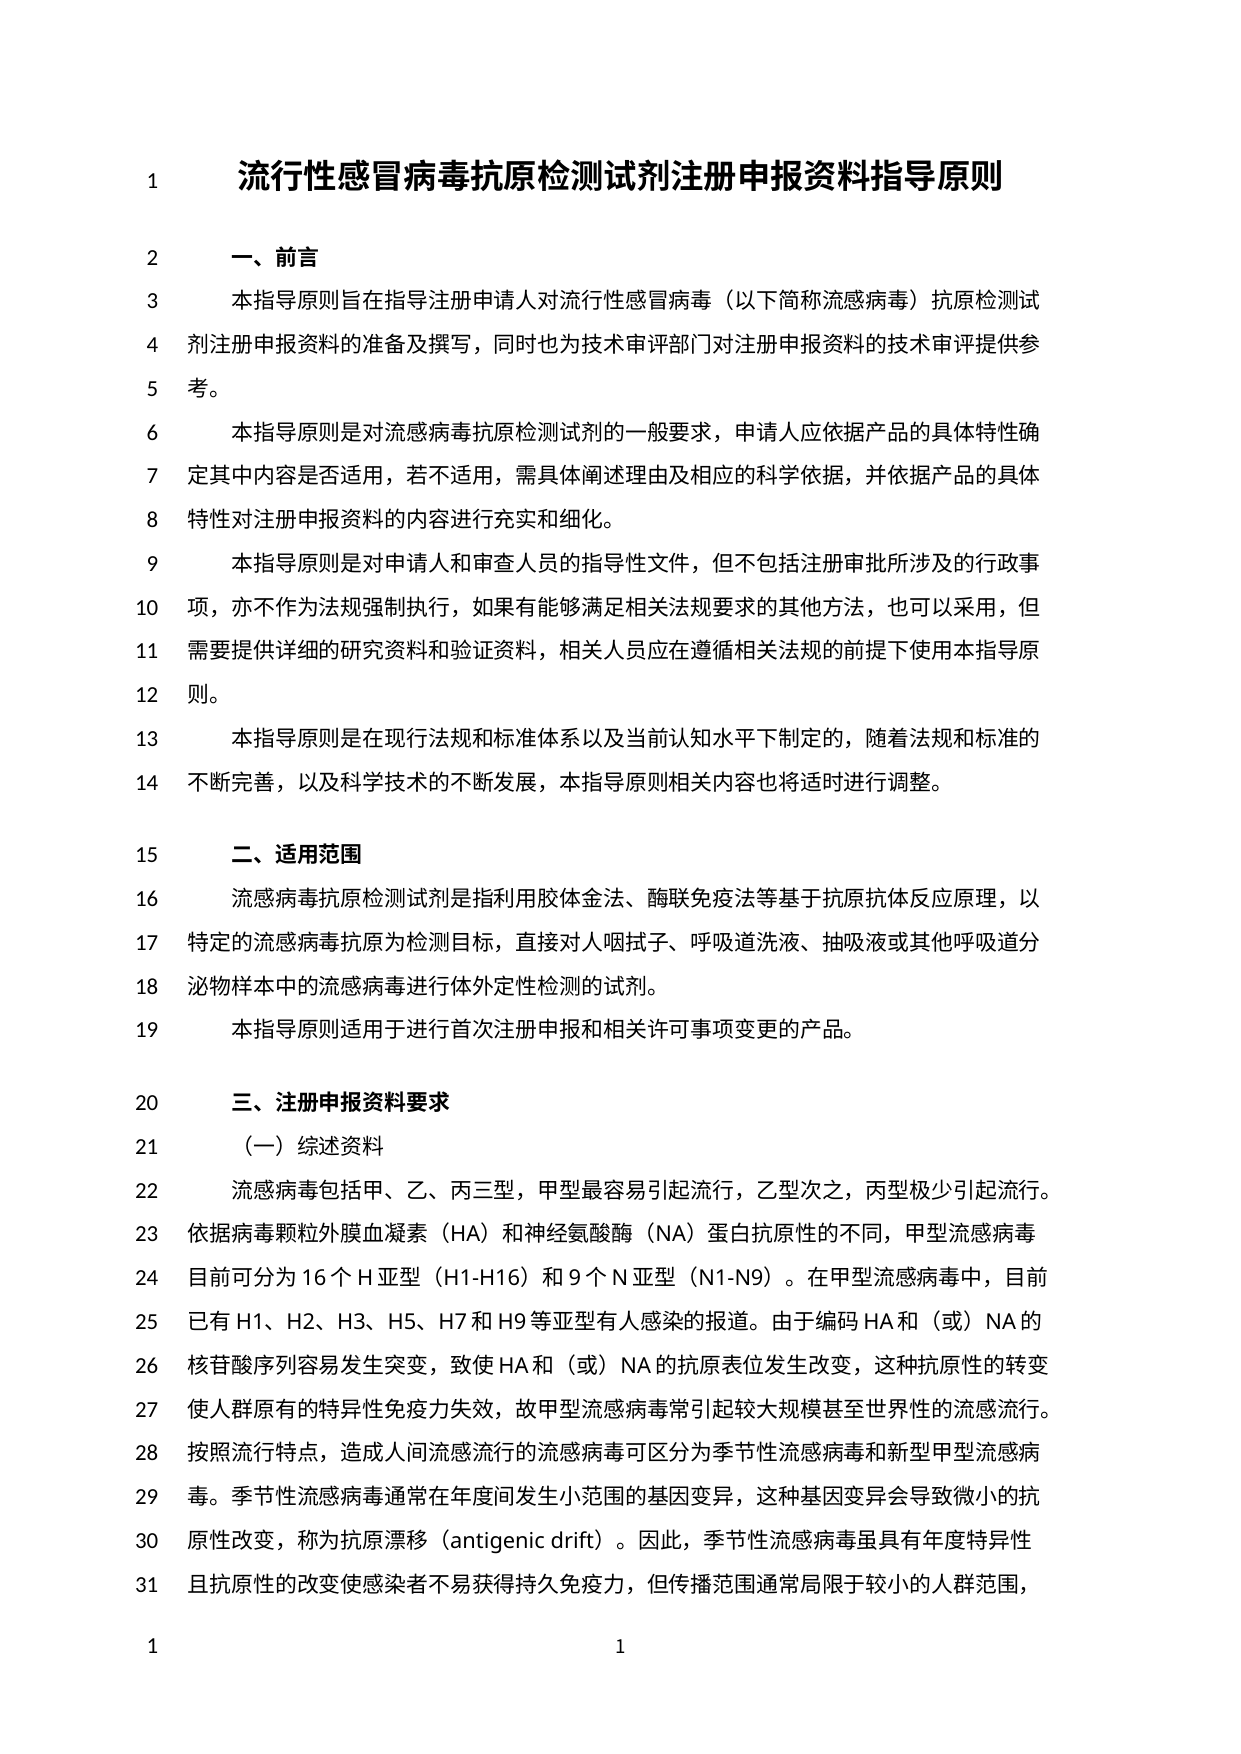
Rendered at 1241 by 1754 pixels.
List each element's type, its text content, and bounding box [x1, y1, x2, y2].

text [187, 1073, 1053, 1598]
text 一、前言 本指导原则旨在指导注册申请人对流行性感冒病毒（以下简称流感病毒）抗原检测试剂注册申报资料的准备及撰写，同时也为技术审评部门对注册申报资料的技术审评提供参考。 本指导原则是对流感病毒抗原检测试剂的一般要求，申请人应依据产品的具体特性确定其中内容是否适用，若不适用，需具体阐述理由及相应的科学依据，并依据产品的具体特性对注册申报资料的内容进行充实和细化。 本指导原则是对申请人和审查人员的指导性文件，但不包括注册审批所涉及的行政事项，亦不作为法规强制执行，如果有能够满足相关法规要求的其他方法，也可以采用，但需要提供详细的研究资料和验证资料，相关人员应在遵循相关法规的前提下使用本指导原则。 本指导原则是在现行法规和标准体系以及当前认知水平下制定的，随着法规和标准的不断完善，以及科学技术的不断发展，本指导原则相关内容也将适时进行调整。 [187, 227, 1053, 796]
text 流行性感冒病毒抗原检测试剂注册申报资料指导原则 [187, 150, 1053, 198]
text 二、适用范围 流感病毒抗原检测试剂是指利用胶体金法、酶联免疫法等基于抗原抗体反应原理，以特定的流感病毒抗原为检测目标，直接对人咽拭子、呼吸道洗液、抽吸液或其他呼吸道分泌物样本中的流感病毒进行体外定性检测的试剂。 本指导原则适用于进行首次注册申报和相关许可事项变更的产品。 [187, 825, 1053, 1044]
